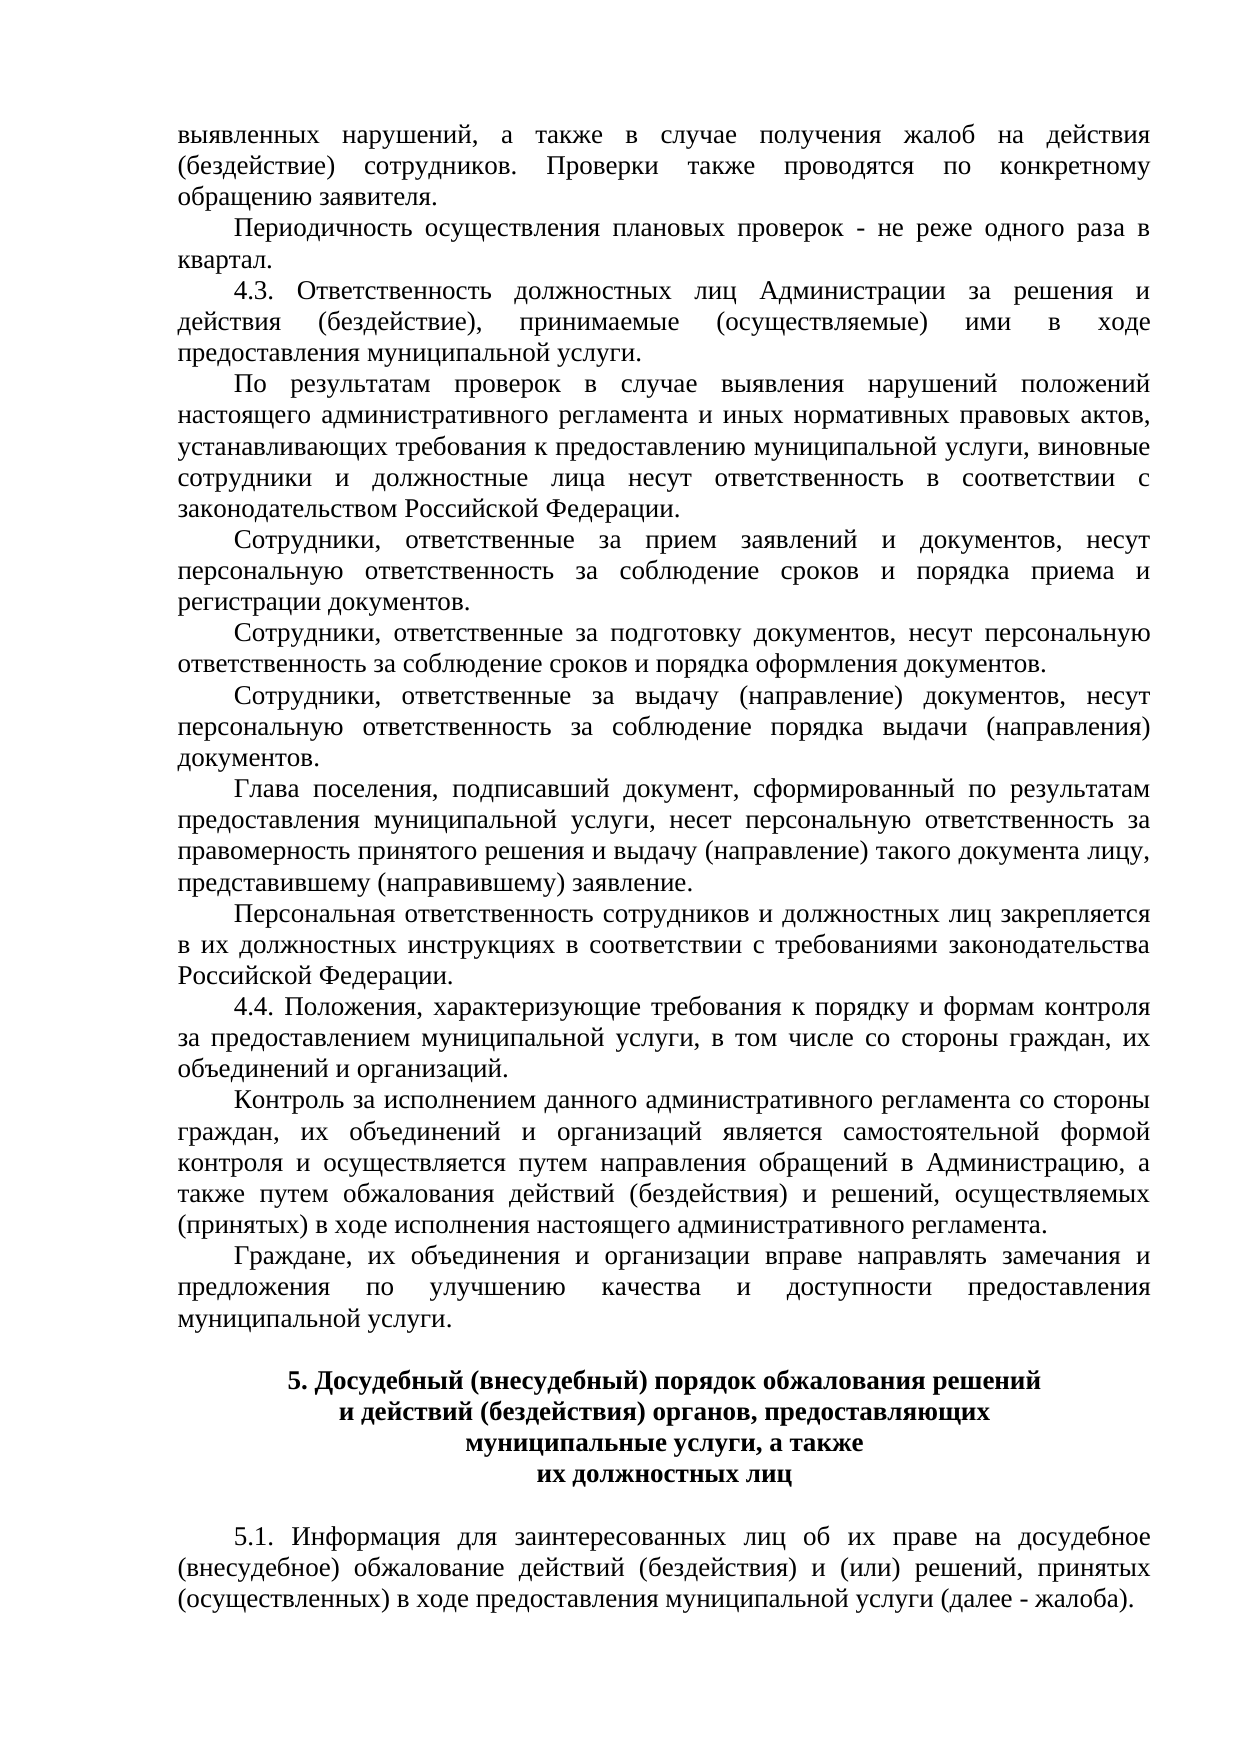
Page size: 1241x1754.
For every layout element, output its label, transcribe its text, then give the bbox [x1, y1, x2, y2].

text Глава поселения, подписавший документ, сформированный по результатам предоставления муниципальной услуги, несет персональную ответственность за правомерность принятого решения и выдачу (направление) такого документа лицу, представившему (направившему) заявление. [177, 772, 1152, 897]
text Контроль за исполнением данного административного регламента со стороны граждан, их объединений и организаций является самостоятельной формой контроля и осуществляется путем направления обращений в Администрацию, а также путем обжалования действий (бездействия) и решений, осуществляемых (принятых) в ходе исполнения настоящего административного регламента. [177, 1084, 1152, 1239]
text Периодичность осуществления плановых проверок - не реже одного раза в квартал. [177, 212, 1152, 274]
text их должностных лиц [177, 1457, 1152, 1488]
text и действий (бездействия) органов, предоставляющих [177, 1395, 1152, 1426]
text 5.1. Информация для заинтересованных лиц об их праве на досудебное (внесудебное) обжалование действий (бездействия) и (или) решений, принятых (осуществленных) в ходе предоставления муниципальной услуги (далее - жалоба). [177, 1520, 1152, 1613]
text Сотрудники, ответственные за подготовку документов, несут персональную ответственность за соблюдение сроков и порядка оформления документов. [177, 616, 1152, 679]
text Персональная ответственность сотрудников и должностных лиц закрепляется в их должностных инструкциях в соответствии с требованиями законодательства Российской Федерации. [177, 897, 1152, 990]
text 5. Досудебный (внесудебный) порядок обжалования решений [177, 1364, 1152, 1395]
text муниципальные услуги, а также [177, 1426, 1152, 1457]
text Граждане, их объединения и организации вправе направлять замечания и предложения по улучшению качества и доступности предоставления муниципальной услуги. [177, 1239, 1152, 1333]
text Сотрудники, ответственные за выдачу (направление) документов, несут персональную ответственность за соблюдение порядка выдачи (направления) документов. [177, 679, 1152, 772]
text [177, 118, 1152, 212]
text Сотрудники, ответственные за прием заявлений и документов, несут персональную ответственность за соблюдение сроков и порядка приема и регистрации документов. [177, 523, 1152, 616]
text 4.3. Ответственность должностных лиц Администрации за решения и действия (бездействие), принимаемые (осуществляемые) ими в ходе предоставления муниципальной услуги. [177, 274, 1152, 367]
text 4.4. Положения, характеризующие требования к порядку и формам контроля за предоставлением муниципальной услуги, в том числе со стороны граждан, их объединений и организаций. [177, 990, 1152, 1084]
text По результатам проверок в случае выявления нарушений положений настоящего административного регламента и иных нормативных правовых актов, устанавливающих требования к предоставлению муниципальной услуги, виновные сотрудники и должностные лица несут ответственность в соответствии с законодательством Российской Федерации. [177, 367, 1152, 523]
